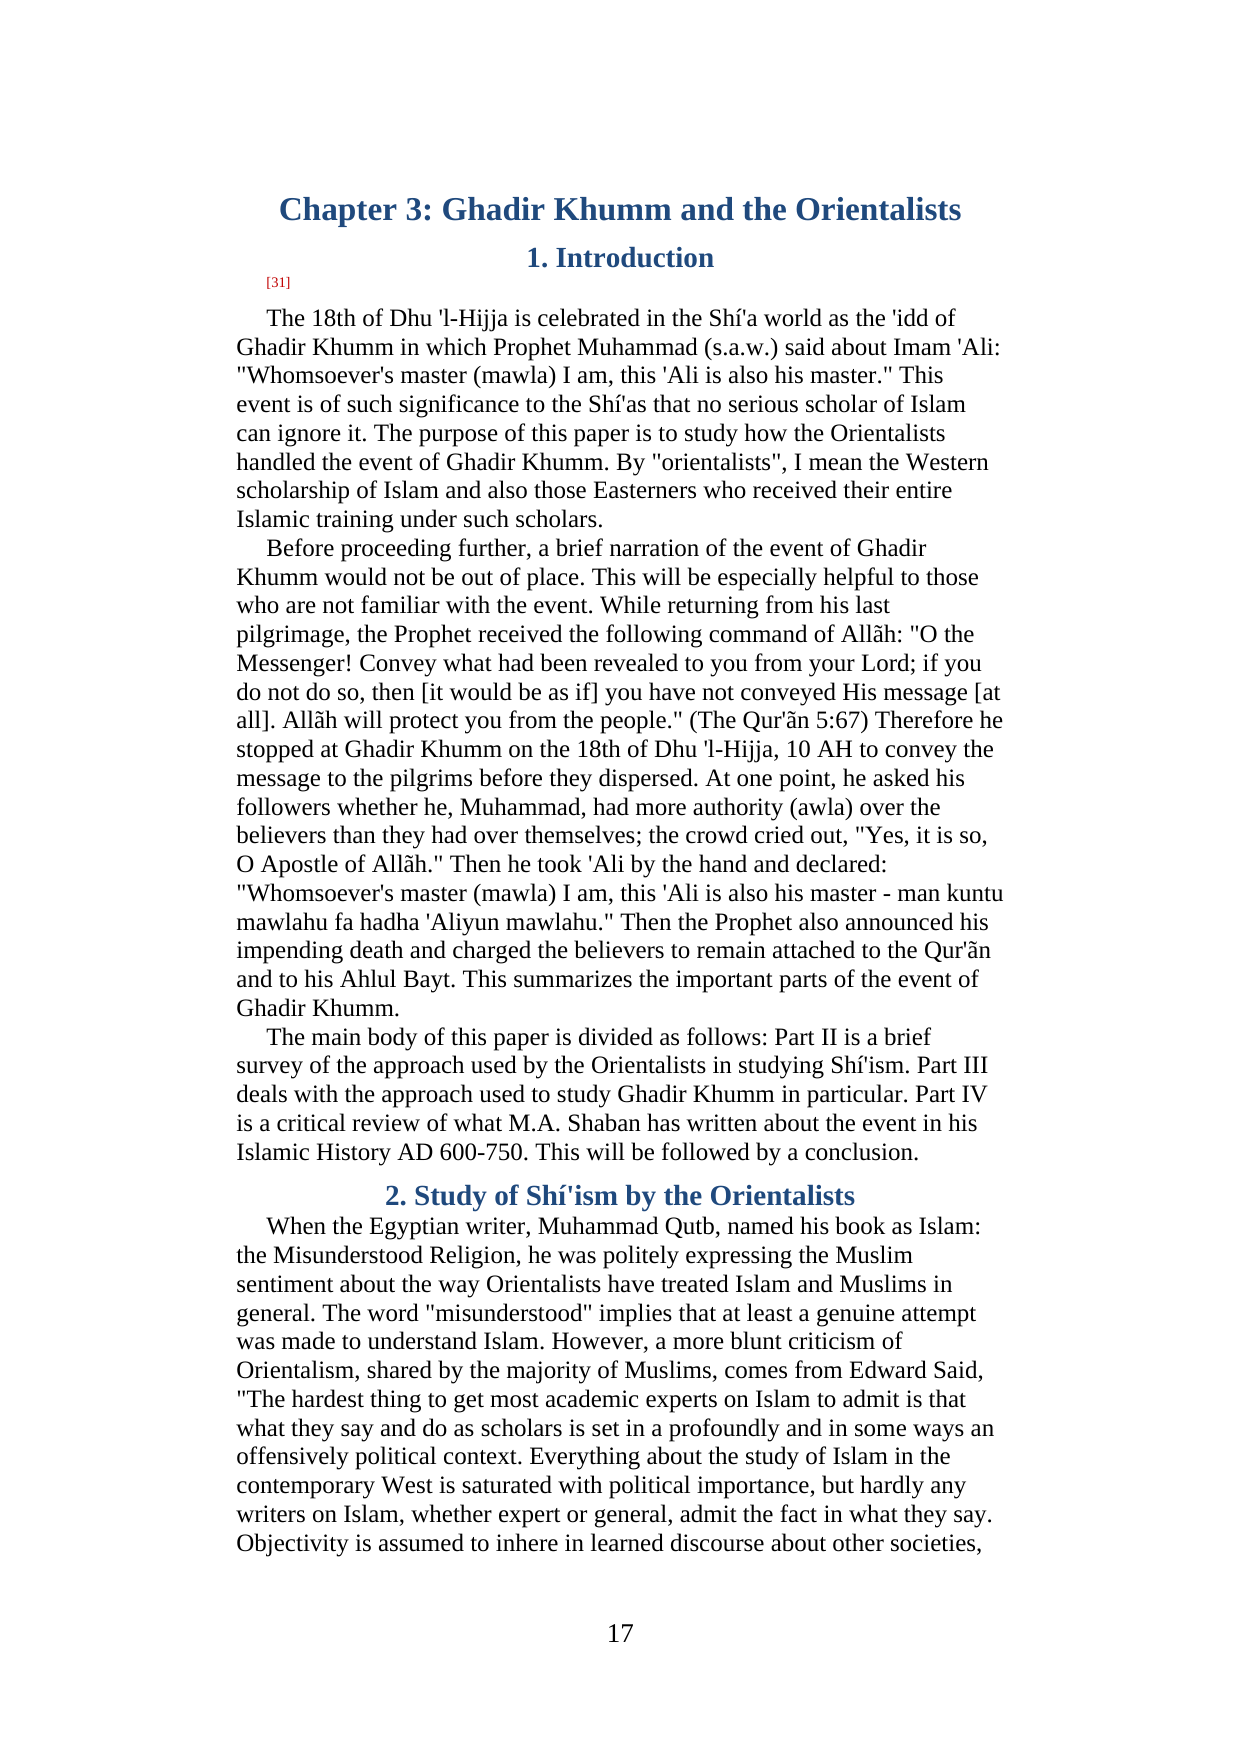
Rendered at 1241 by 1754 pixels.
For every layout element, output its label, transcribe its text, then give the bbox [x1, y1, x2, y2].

subtitle Chapter 3: Ghadir Khumm and the Orientalists [236, 190, 1004, 228]
text [31] [236, 274, 1004, 303]
text Before proceeding further, a brief narration of the event of Ghadir Khumm would not be out of place. This will be especially helpful to those who are not familiar with the event. While returning from his last pilgrimage, the Prophet received the following command of Allãh: "O the Messenger! Convey what had been revealed to you from your Lord; if you do not do so, then [it would be as if] you have not conveyed His message [at all]. Allãh will protect you from the people." (The Qur'ãn 5:67) Therefore he stopped at Ghadir Khumm on the 18th of Dhu 'l-Hijja, 10 AH to convey the message to the pilgrims before they dispersed. At one point, he asked his followers whether he, Muhammad, had more authority (awla) over the believers than they had over themselves; the crowd cried out, "Yes, it is so, O Apostle of Allãh." Then he took 'Ali by the hand and declared: "Whomsoever's master (mawla) I am, this 'Ali is also his master - man kuntu mawlahu fa hadha 'Aliyun mawlahu." Then the Prophet also announced his impending death and charged the believers to remain attached to the Qur'ãn and to his Ahlul Bayt. This summarizes the important parts of the event of Ghadir Khumm. [236, 533, 1004, 1022]
text The main body of this paper is divided as follows: Part II is a brief survey of the approach used by the Orientalists in studying Shí'ism. Part III deals with the approach used to study Ghadir Khumm in particular. Part IV is a critical review of what M.A. Shaban has written about the event in his Islamic History AD 600-750. This will be followed by a conclusion. [236, 1022, 1004, 1165]
subtitle 1. Introduction [236, 241, 1004, 274]
subtitle 2. Study of Shí'ism by the Orientalists [236, 1178, 1004, 1211]
text The 18th of Dhu 'l-Hijja is celebrated in the Shí'a world as the 'idd of Ghadir Khumm in which Prophet Muhammad (s.a.w.) said about Imam 'Ali: "Whomsoever's master (mawla) I am, this 'Ali is also his master." This event is of such significance to the Shí'as that no serious scholar of Islam can ignore it. The purpose of this paper is to study how the Orientalists handled the event of Ghadir Khumm. By "orientalists", I mean the Western scholarship of Islam and also those Easterners who received their entire Islamic training under such scholars. [236, 303, 1004, 533]
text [236, 1211, 1004, 1556]
